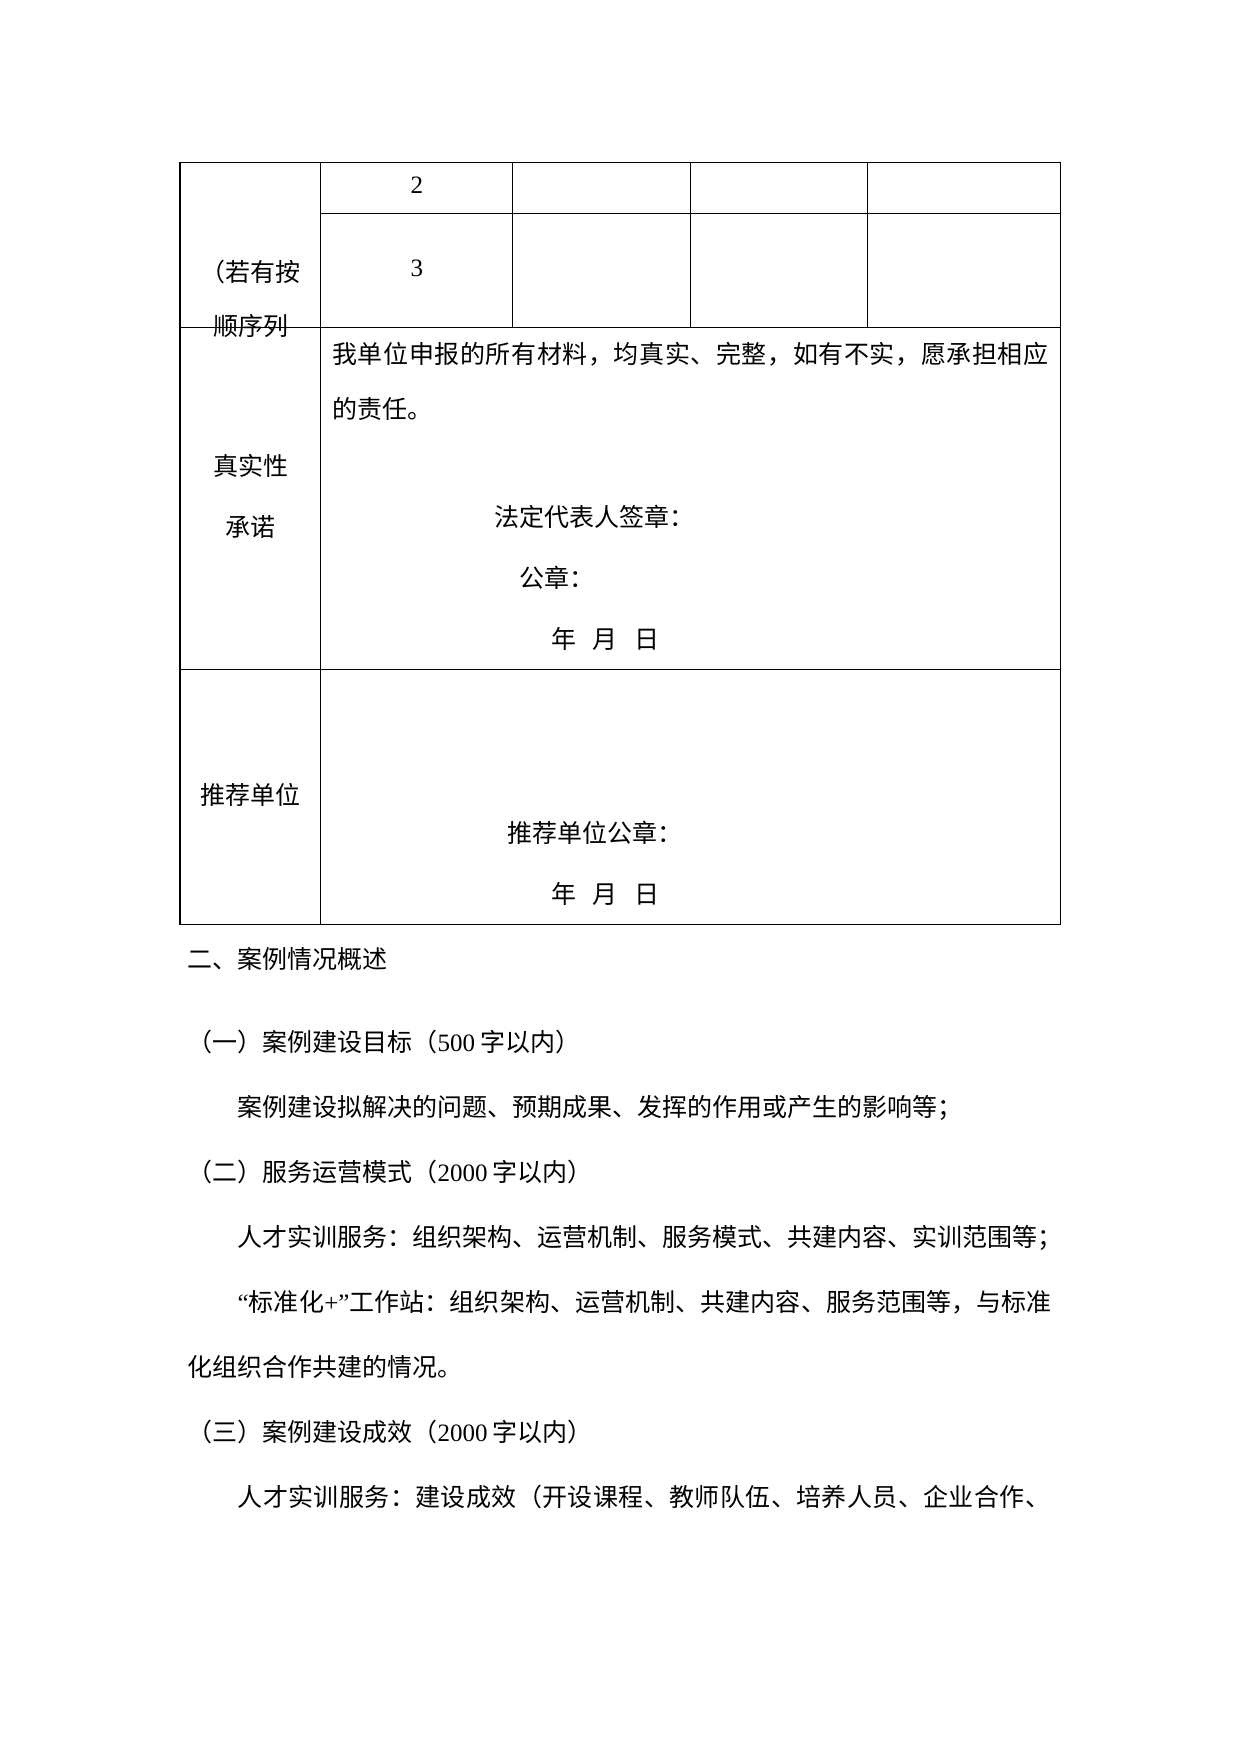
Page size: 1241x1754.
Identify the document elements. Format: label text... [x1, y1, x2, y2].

table_cell 真实性 承诺 [181, 328, 320, 668]
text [187, 1463, 1053, 1528]
table_cell [513, 214, 690, 327]
text 人才实训服务：组织架构、运营机制、服务模式、共建内容、实训范围等； [187, 1203, 1053, 1268]
text （一）案例建设目标（500字以内） [187, 1008, 1053, 1073]
table_cell [868, 214, 1060, 327]
table_cell 2 [321, 163, 512, 213]
table_cell 3 [321, 214, 512, 327]
text 二、案例情况概述 [187, 925, 1053, 990]
table_cell [513, 163, 690, 213]
text （二）服务运营模式（2000字以内） [187, 1138, 1053, 1203]
table_cell [691, 214, 867, 327]
table_cell 我单位申报的所有材料，均真实、完整，如有不实，愿承担相应的责任。 法定代表人签章： 公章： 年 月 日 [321, 328, 1060, 668]
table_cell [868, 163, 1060, 213]
table_cell 推荐单位公章： 年 月 日 [321, 670, 1060, 924]
table_cell 推荐单位 [181, 670, 320, 924]
text （三）案例建设成效（2000字以内） [187, 1398, 1053, 1463]
table_cell [691, 163, 867, 213]
text 案例建设拟解决的问题、预期成果、发挥的作用或产生的影响等； [187, 1073, 1053, 1138]
text “标准化+”工作站：组织架构、运营机制、共建内容、服务范围等，与标准化组织合作共建的情况。 [187, 1268, 1053, 1398]
